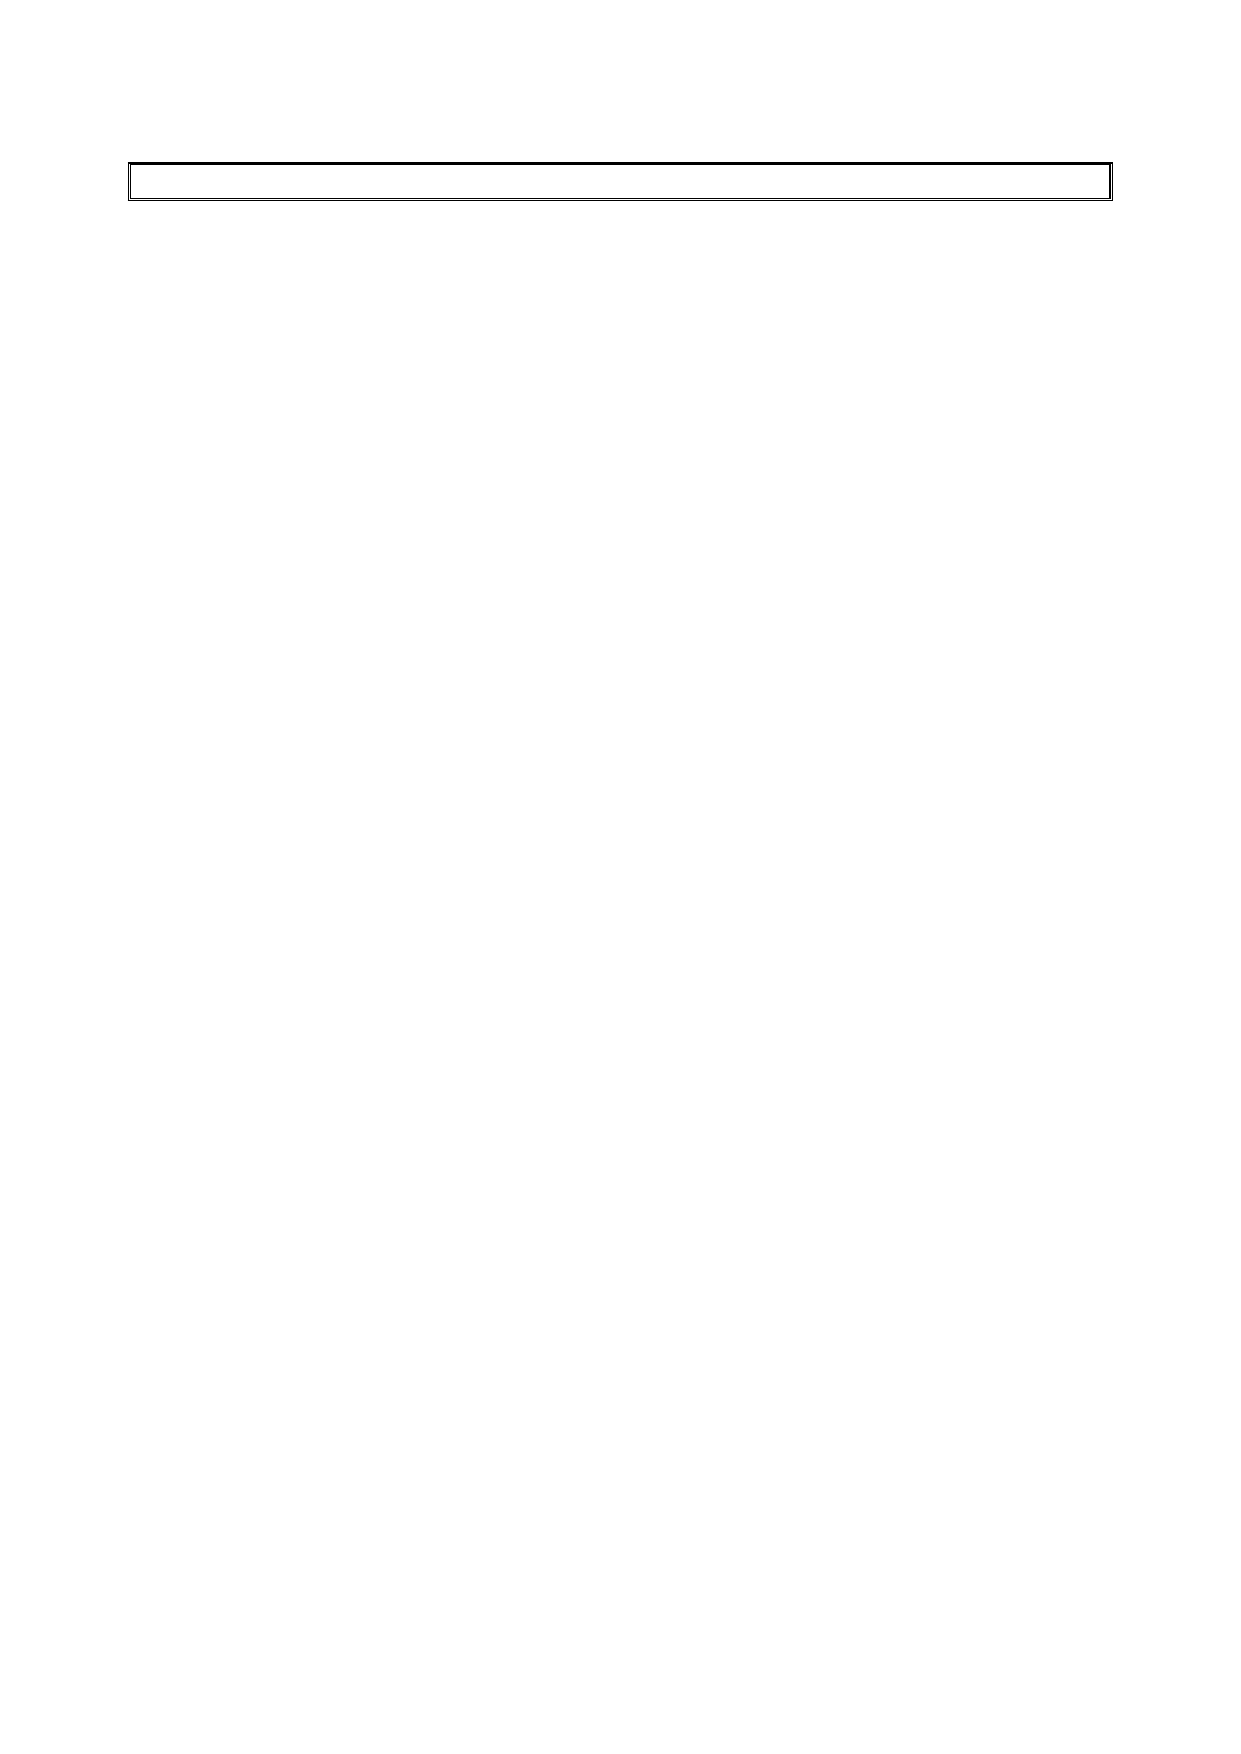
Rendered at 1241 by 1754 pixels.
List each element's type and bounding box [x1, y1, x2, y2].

table_cell [131, 165, 1109, 198]
